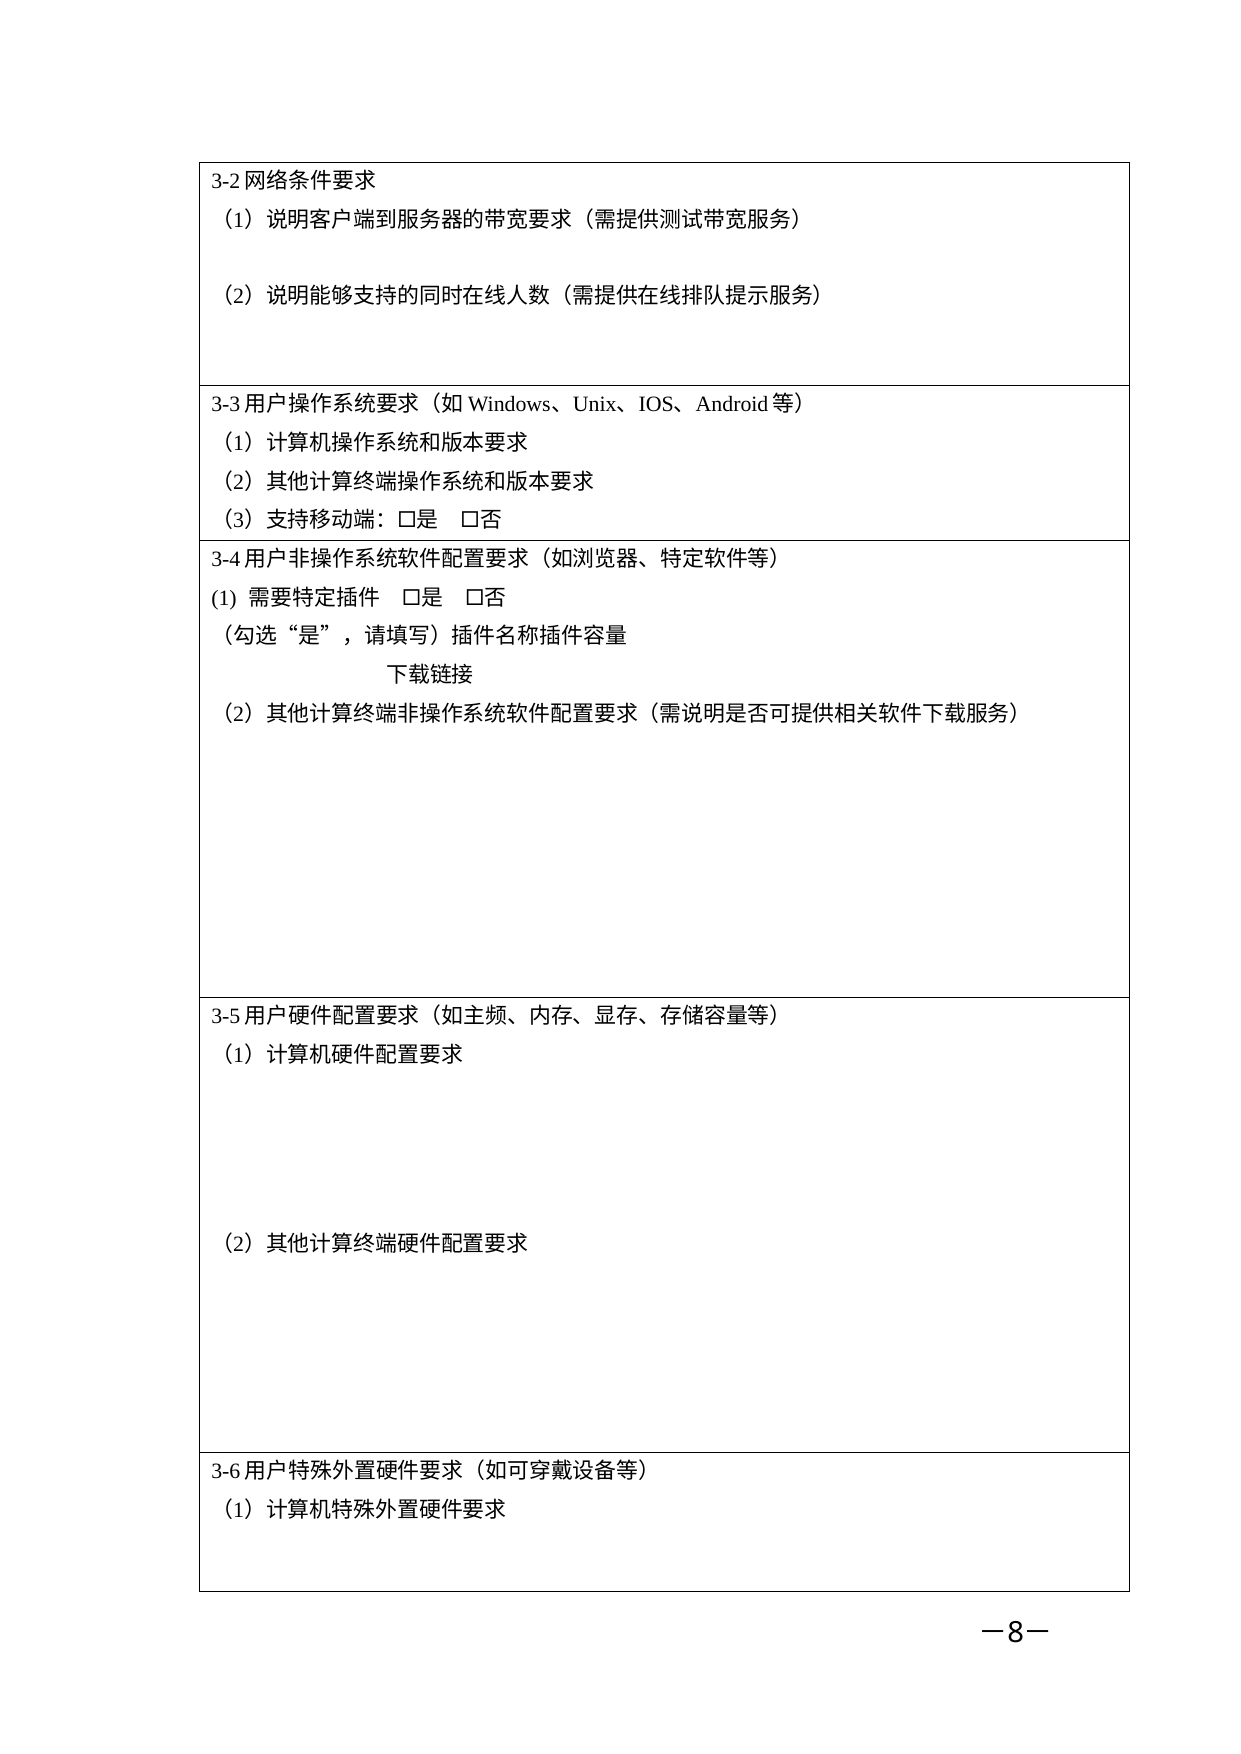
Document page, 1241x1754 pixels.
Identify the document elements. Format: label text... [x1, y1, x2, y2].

table_cell 3-3用户操作系统要求（如Windows、Unix、IOS、Android等） （1）计算机操作系统和版本要求 （2）其他计算终端操作系统和版本要求 （3）支持移动端：是 否 [200, 386, 1129, 539]
table_cell 3-2网络条件要求 （1）说明客户端到服务器的带宽要求（需提供测试带宽服务） （2）说明能够支持的同时在线人数（需提供在线排队提示服务） [200, 163, 1129, 385]
table_cell 3-5用户硬件配置要求（如主频、内存、显存、存储容量等） （1）计算机硬件配置要求 （2）其他计算终端硬件配置要求 [200, 998, 1129, 1452]
table_cell 3-4用户非操作系统软件配置要求（如浏览器、特定软件等） 需要特定插件 是 否 （勾选“是”，请填写）插件名称插件容量 下载链接 （2）其他计算终端非操作系统软件配置要求（需说明是否可提供相关软件下载服务） [200, 541, 1129, 997]
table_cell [200, 1453, 1129, 1591]
